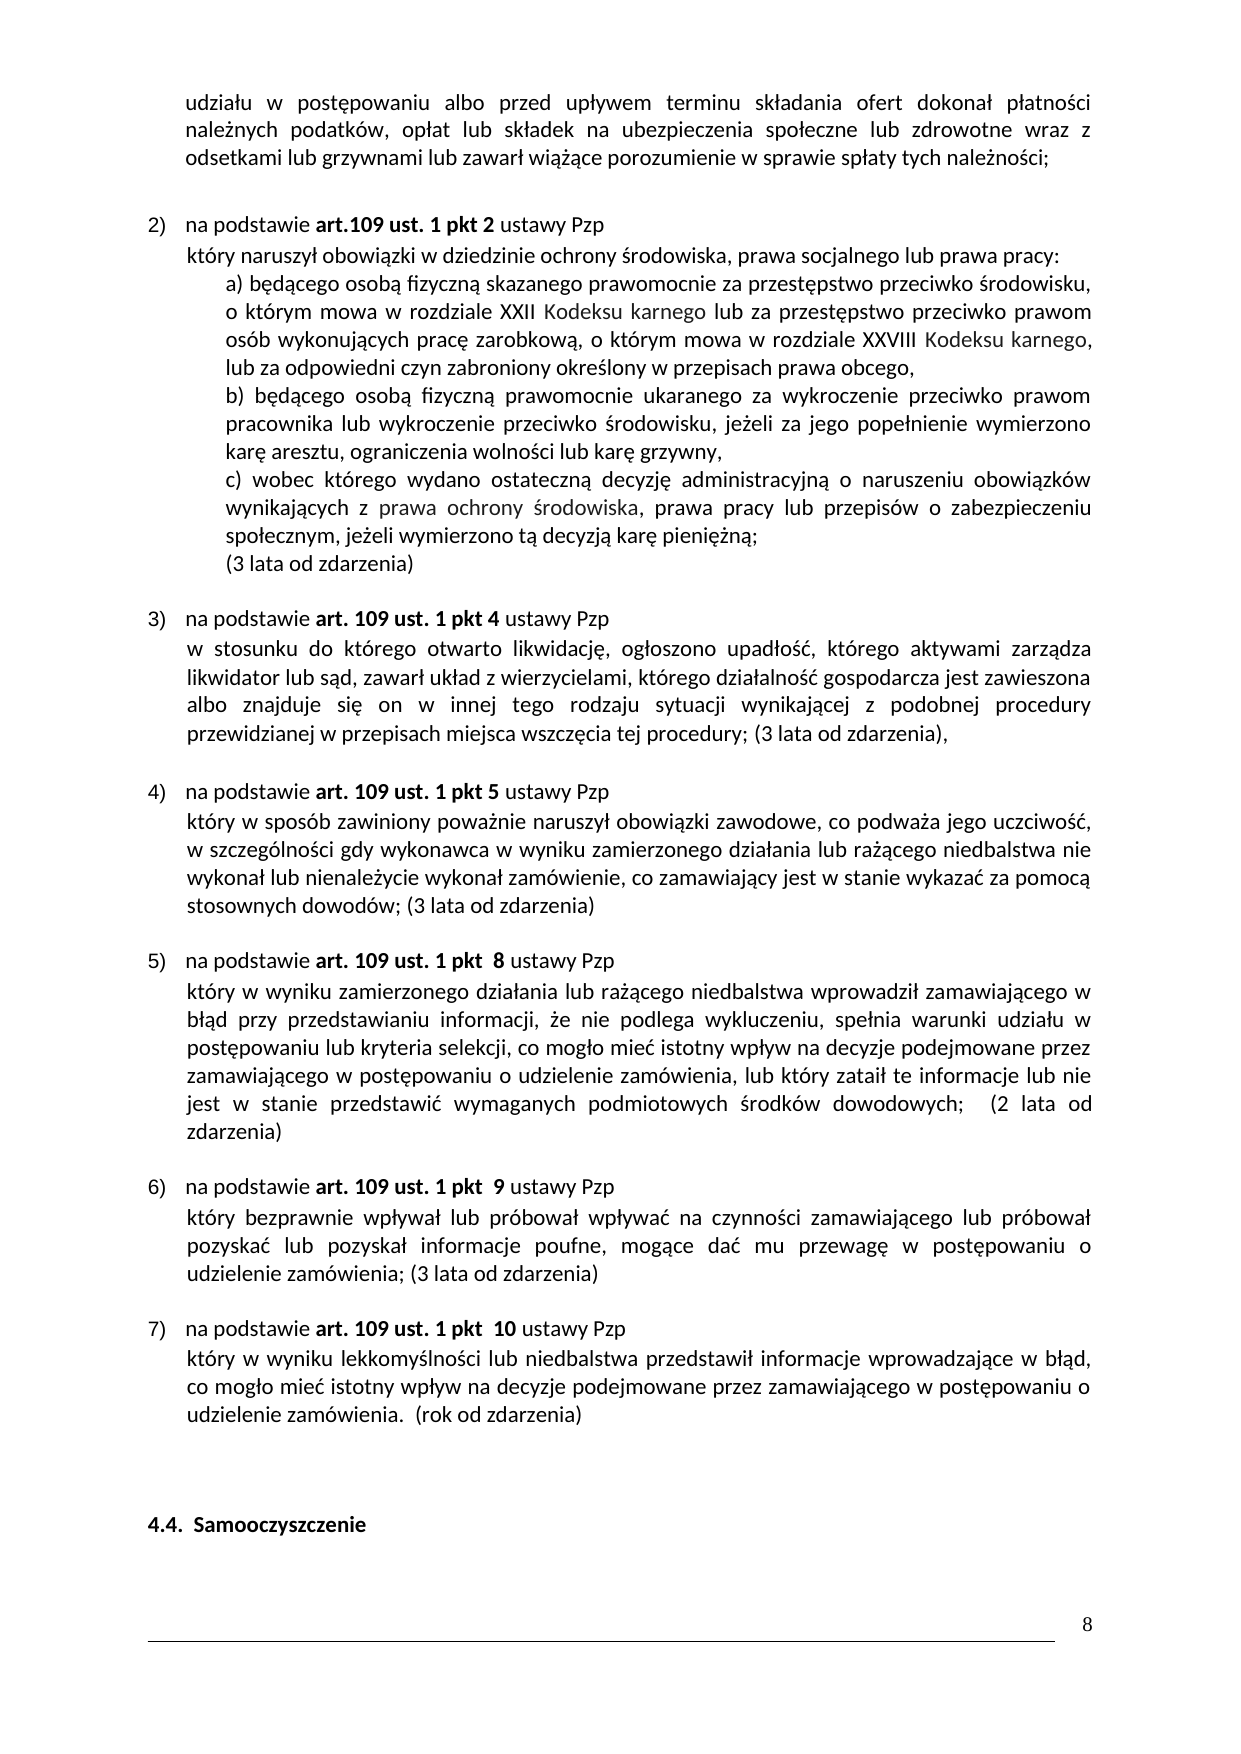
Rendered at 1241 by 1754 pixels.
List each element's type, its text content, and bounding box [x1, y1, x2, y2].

text c) wobec którego wydano ostateczną decyzję administracyjną o naruszeniu obowiązków wynikających z prawa ochrony środowiska, prawa pracy lub przepisów o zabezpieczeniu społecznym, jeżeli wymierzono tą decyzją karę pieniężną; [225, 465, 1092, 549]
text który bezprawnie wpływał lub próbował wpływać na czynności zamawiającego lub próbował pozyskać lub pozyskał informacje poufne, mogące dać mu przewagę w postępowaniu o udzielenie zamówienia; (3 lata od zdarzenia) [187, 1203, 1092, 1287]
list na podstawie art. 109 ust. 1 pkt 5 ustawy Pzp [148, 777, 1092, 805]
list na podstawie art. 109 ust. 1 pkt 9 ustawy Pzp [148, 1173, 1092, 1200]
list na podstawie art. 109 ust. 1 pkt 8 ustawy Pzp [148, 947, 1092, 974]
list na podstawie art. 109 ust. 1 pkt 4 ustawy Pzp [148, 604, 1092, 632]
text (3 lata od zdarzenia) [225, 549, 1092, 577]
list na podstawie art.109 ust. 1 pkt 2 ustawy Pzp [148, 211, 1092, 238]
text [185, 89, 1092, 171]
text b) będącego osobą fizyczną prawomocnie ukaranego za wykroczenie przeciwko prawom pracownika lub wykroczenie przeciwko środowisku, jeżeli za jego popełnienie wymierzono karę aresztu, ograniczenia wolności lub karę grzywny, [225, 381, 1092, 465]
text a) będącego osobą fizyczną skazanego prawomocnie za przestępstwo przeciwko środowisku, o którym mowa w rozdziale XXII Kodeksu karnego lub za przestępstwo przeciwko prawom osób wykonujących pracę zarobkową, o którym mowa w rozdziale XXVIII Kodeksu karnego, lub za odpowiedni czyn zabroniony określony w przepisach prawa obcego, [225, 269, 1092, 381]
list na podstawie art. 109 ust. 1 pkt 10 ustawy Pzp [148, 1314, 1092, 1342]
text który w sposób zawiniony poważnie naruszył obowiązki zawodowe, co podważa jego uczciwość, w szczególności gdy wykonawca w wyniku zamierzonego działania lub rażącego niedbalstwa nie wykonał lub nienależycie wykonał zamówienie, co zamawiający jest w stanie wykazać za pomocą stosownych dowodów; (3 lata od zdarzenia) [187, 807, 1092, 919]
text 4.4. Samooczyszczenie [148, 1511, 1092, 1538]
text który w wyniku zamierzonego działania lub rażącego niedbalstwa wprowadził zamawiającego w błąd przy przedstawianiu informacji, że nie podlega wykluczeniu, spełnia warunki udziału w postępowaniu lub kryteria selekcji, co mogło mieć istotny wpływ na decyzje podejmowane przez zamawiającego w postępowaniu o udzielenie zamówienia, lub który zataił te informacje lub nie jest w stanie przedstawić wymaganych podmiotowych środków dowodowych; (2 lata od zdarzenia) [187, 977, 1092, 1145]
text który w wyniku lekkomyślności lub niedbalstwa przedstawił informacje wprowadzające w błąd, co mogło mieć istotny wpływ na decyzje podejmowane przez zamawiającego w postępowaniu o udzielenie zamówienia. (rok od zdarzenia) [187, 1344, 1092, 1428]
text który naruszył obowiązki w dziedzinie ochrony środowiska, prawa socjalnego lub prawa pracy: [187, 241, 1092, 269]
text w stosunku do którego otwarto likwidację, ogłoszono upadłość, którego aktywami zarządza likwidator lub sąd, zawarł układ z wierzycielami, którego działalność gospodarcza jest zawieszona albo znajduje się on w innej tego rodzaju sytuacji wynikającej z podobnej procedury przewidzianej w przepisach miejsca wszczęcia tej procedury; (3 lata od zdarzenia), [187, 634, 1092, 747]
